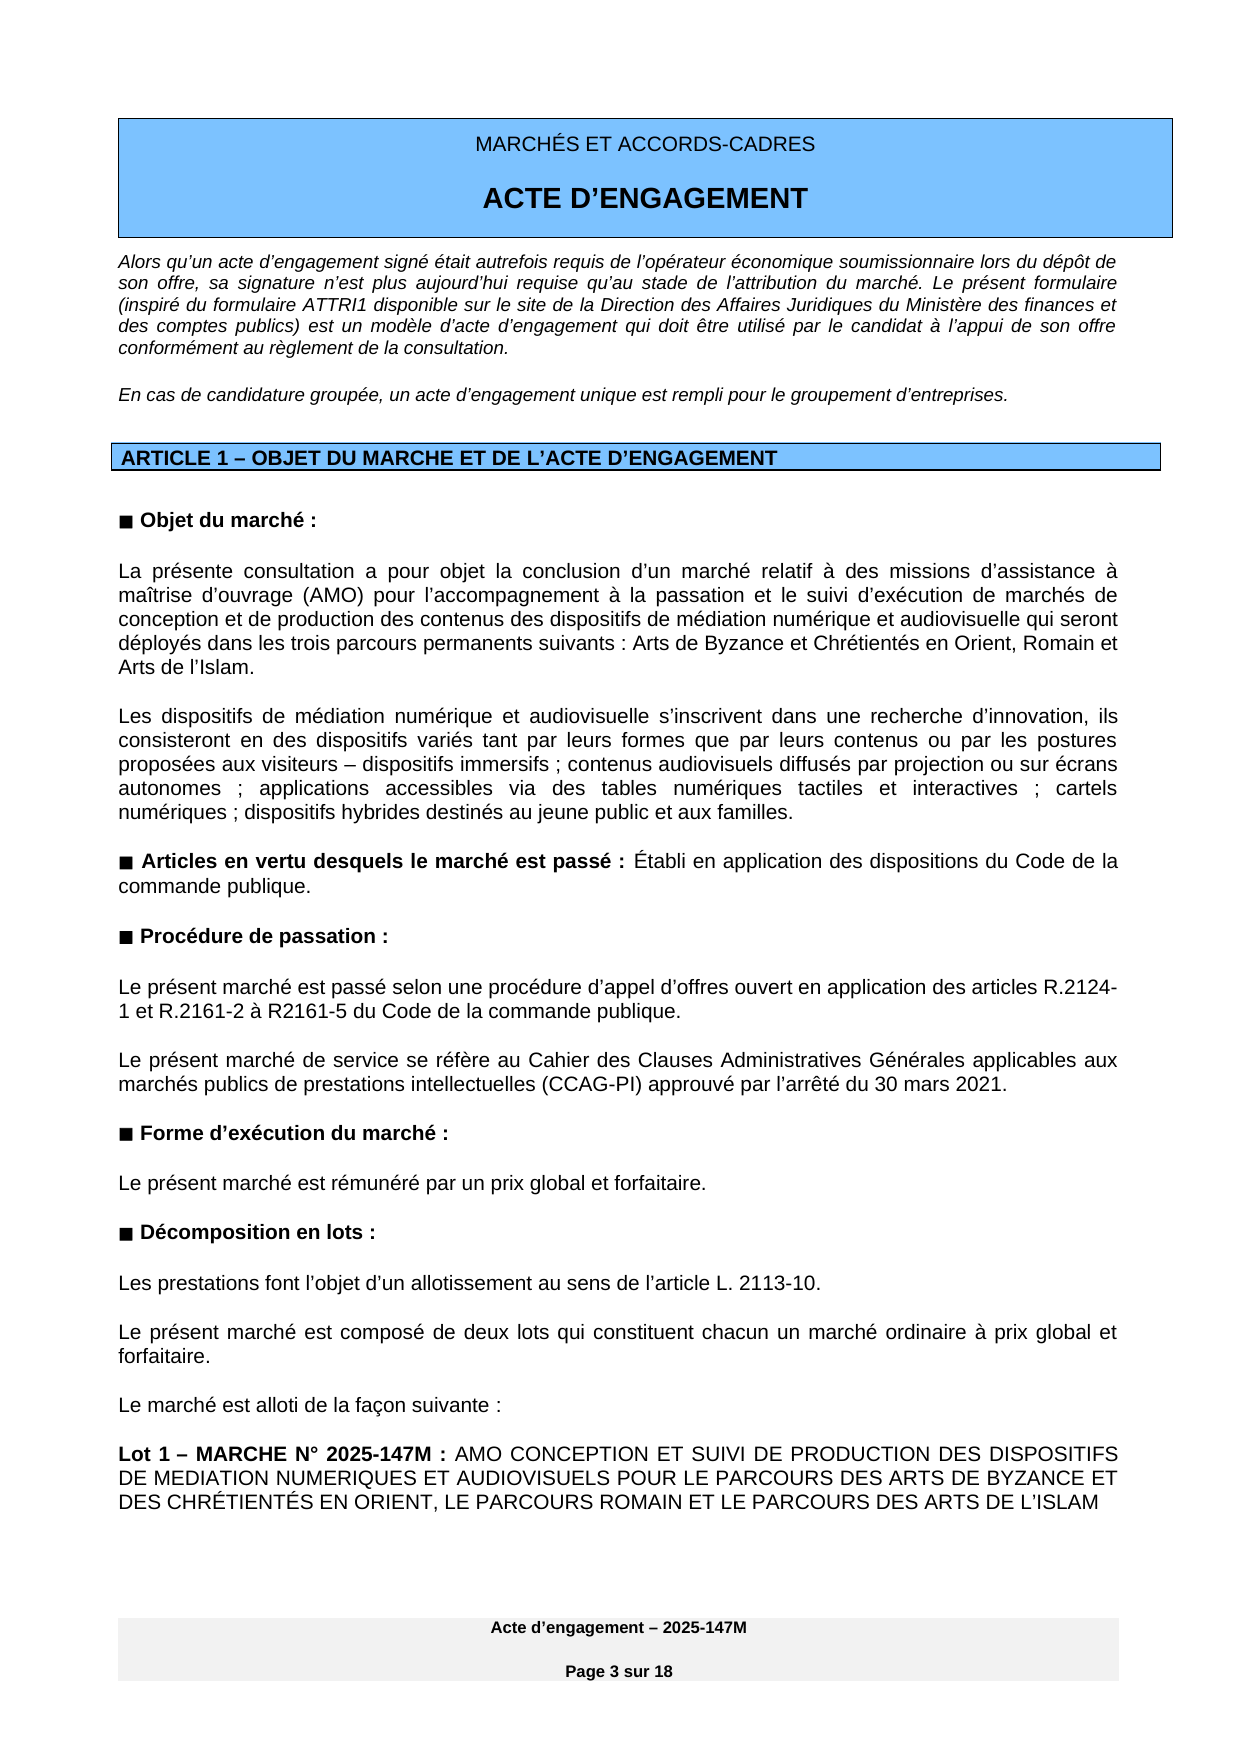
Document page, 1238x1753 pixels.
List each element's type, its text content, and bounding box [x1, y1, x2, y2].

text Le présent marché est rémunéré par un prix global et forfaitaire. [118, 1171, 1119, 1195]
table_header MARCHéS ET ACCORDS-CADRES ACTE D’ENGAGEMENT [119, 119, 1172, 237]
text La présente consultation a pour objet la conclusion d’un marché relatif à des missions d’assistance à maîtrise d’ouvrage (AMO) pour l’accompagnement à la passation et le suivi d’exécution de marchés de conception et de production des contenus des dispositifs de médiation numérique et audiovisuelle qui seront déployés dans les trois parcours permanents suivants : Arts de Byzance et Chrétientés en Orient, Romain et Arts de l’Islam. [118, 559, 1119, 679]
text Le présent marché est passé selon une procédure d’appel d’offres ouvert en application des articles R.2124-1 et R.2161-2 à R2161-5 du Code de la commande publique. [118, 974, 1119, 1022]
text Décomposition en lots : [118, 1220, 1119, 1246]
text Le marché est alloti de la façon suivante : [118, 1393, 1119, 1417]
text Procédure de passation : [118, 923, 1119, 949]
text Alors qu’un acte d’engagement signé était autrefois requis de l’opérateur économique soumissionnaire lors du dépôt de son offre, sa signature n’est plus aujourd’hui requise qu’au stade de l’attribution du marché. Le présent formulaire (inspiré du formulaire ATTRI1 disponible sur le site de la Direction des Affaires Juridiques du Ministère des finances et des comptes publics) est un modèle d’acte d’engagement qui doit être utilisé par le candidat à l’appui de son offre conformément au règlement de la consultation. [118, 251, 1119, 358]
text Les prestations font l’objet d’un allotissement au sens de l’article L. 2113-10. [118, 1271, 1119, 1295]
text Lot 1 – MARCHE N° 2025-147M : AMO CONCEPTION ET SUIVI DE PRODUCTION DES DISPOSITIFS DE MEDIATION NUMERIQUES ET AUDIOVISUELS POUR LE PARCOURS DES ARTS DE BYZANCE ET DES CHRÉTIENTÉS EN ORIENT, LE PARCOURS ROMAIN ET LE PARCOURS DES ARTS DE L’ISLAM [118, 1442, 1119, 1514]
text Articles en vertu desquels le marché est passé : Établi en application des dispositions du Code de la commande publique. [118, 848, 1119, 898]
text Objet du marché : [118, 508, 1119, 534]
subtitle ARTICLE 1 – OBJET DU MARCHE ET DE L’ACTE D’ENGAGEMENT [112, 444, 1160, 469]
text Forme d’exécution du marché : [118, 1120, 1119, 1146]
text En cas de candidature groupée, un acte d’engagement unique est rempli pour le groupement d’entreprises. [118, 383, 1119, 405]
text Le présent marché de service se réfère au Cahier des Clauses Administratives Générales applicables aux marchés publics de prestations intellectuelles (CCAG-PI) approuvé par l’arrêté du 30 mars 2021. [118, 1047, 1119, 1095]
text Le présent marché est composé de deux lots qui constituent chacun un marché ordinaire à prix global et forfaitaire. [118, 1320, 1119, 1368]
text Les dispositifs de médiation numérique et audiovisuelle s’inscrivent dans une recherche d’innovation, ils consisteront en des dispositifs variés tant par leurs formes que par leurs contenus ou par les postures proposées aux visiteurs – dispositifs immersifs ; contenus audiovisuels diffusés par projection ou sur écrans autonomes ; applications accessibles via des tables numériques tactiles et interactives ; cartels numériques ; dispositifs hybrides destinés au jeune public et aux familles. [118, 704, 1119, 823]
